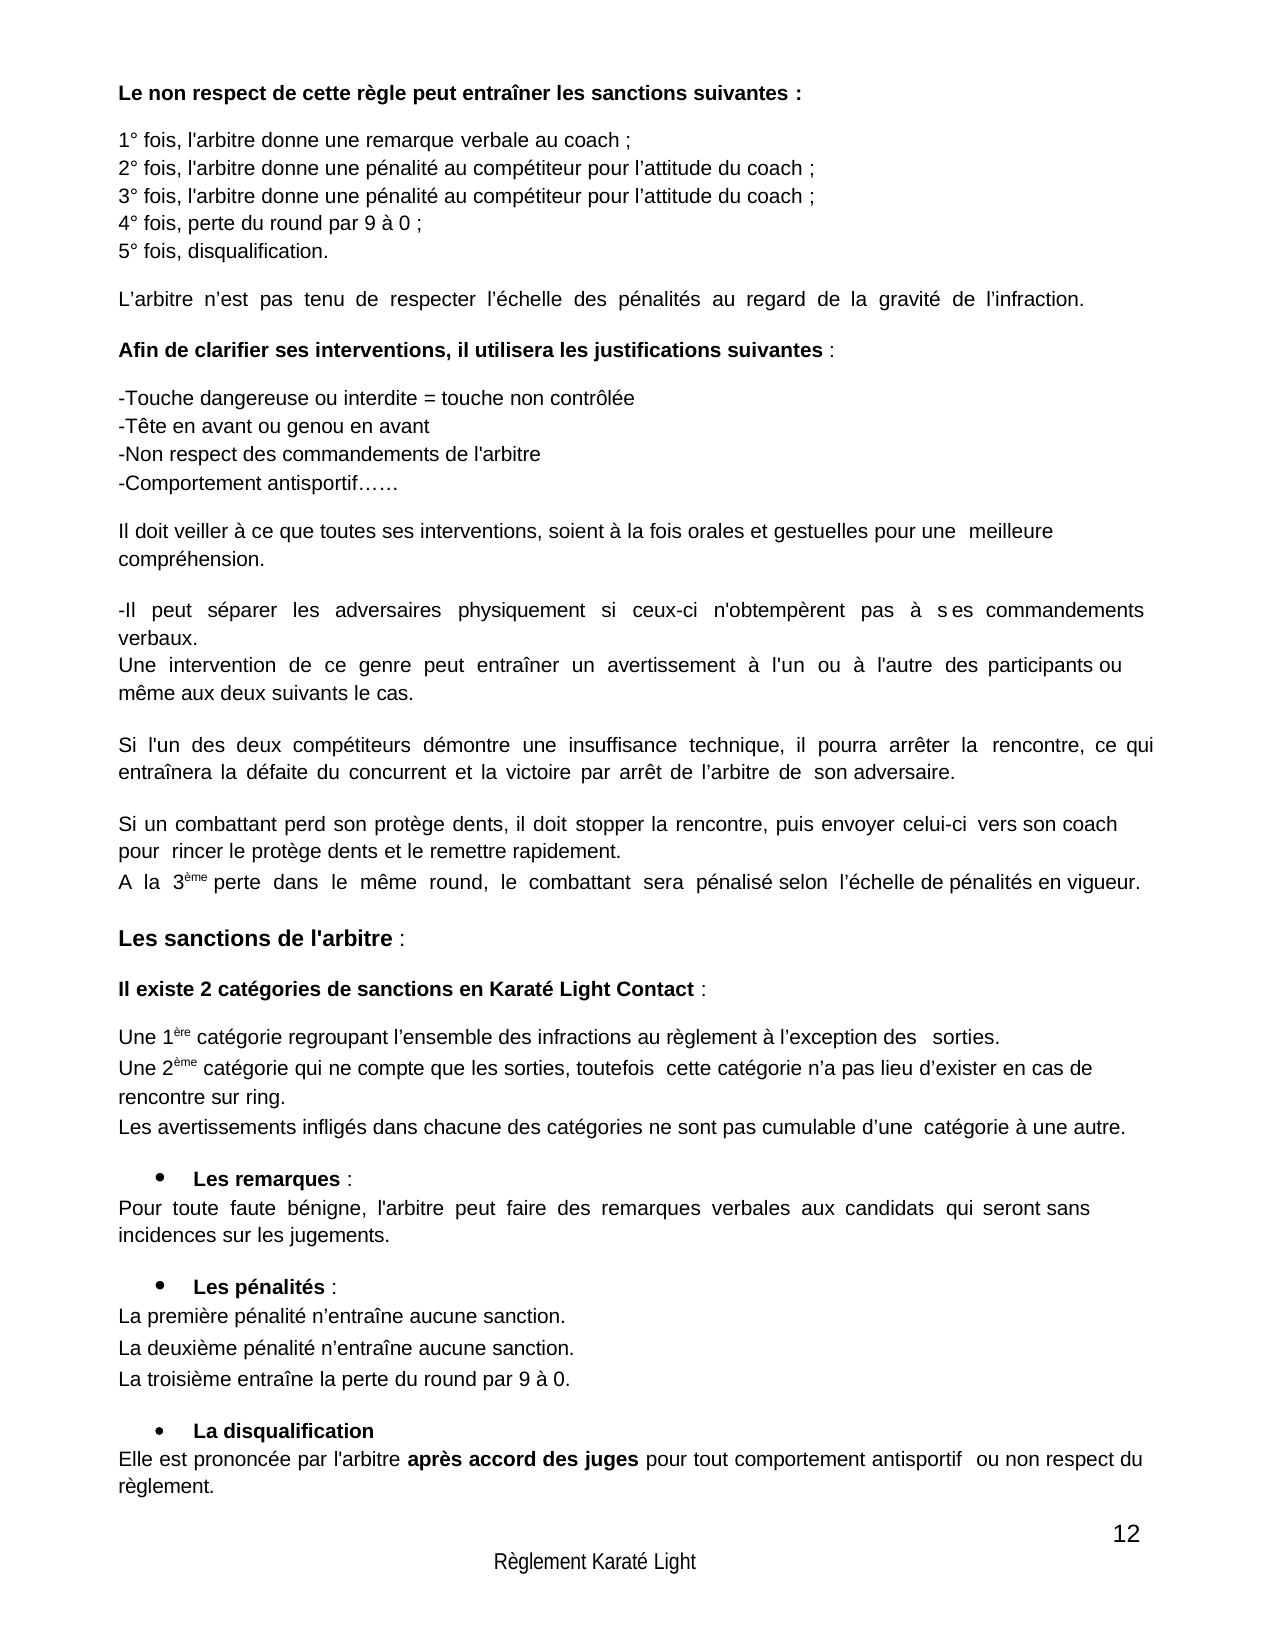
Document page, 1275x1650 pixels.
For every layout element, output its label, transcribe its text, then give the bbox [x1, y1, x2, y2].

text Les sanctions de l'arbitre : [118, 924, 1155, 953]
text Si l'un des deux compétiteurs démontre une insuffisance technique, il pourra arrêter la rencontre, ce qui entraînera la défaite du concurrent et la victoire par arrêt de l’arbitre de son adversaire. [118, 733, 1155, 784]
text La première pénalité n’entraîne aucune sanction. [118, 1304, 1155, 1328]
text Si un combattant perd son protège dents, il doit stopper la rencontre, puis envoyer celui-ci vers son coach pour rincer le protège dents et le remettre rapidement. [118, 812, 1155, 863]
list La disqualification [156, 1419, 1155, 1443]
list Les pénalités : [156, 1275, 1155, 1300]
text L’arbitre n’est pas tenu de respecter l’échelle des pénalités au regard de la gravité de l’infraction. [118, 287, 1155, 311]
text Une 2ème catégorie qui ne compte que les sorties, toutefois cette catégorie n’a pas lieu d’exister en cas de rencontre sur ring. [118, 1052, 1155, 1110]
text 1° fois, l'arbitre donne une remarque verbale au coach ; [118, 128, 1155, 152]
text Pour toute faute bénigne, l'arbitre peut faire des remarques verbales aux candidats qui seront sans incidences sur les jugements. [118, 1196, 1155, 1247]
text Une 1ère catégorie regroupant l’ensemble des infractions au règlement à l’exception des sorties. [118, 1025, 1155, 1049]
text Afin de clarifier ses interventions, il utilisera les justifications suivantes : [118, 338, 1155, 362]
text Il doit veiller à ce que toutes ses interventions, soient à la fois orales et gestuelles pour une meilleure compréhension. [118, 519, 1155, 570]
text -Touche dangereuse ou interdite = touche non contrôlée [118, 386, 1155, 410]
text -Comportement antisportif…… [118, 471, 1155, 494]
text 5° fois, disqualification. [118, 238, 1155, 262]
text 3° fois, l'arbitre donne une pénalité au compétiteur pour l’attitude du coach ; [118, 184, 1155, 208]
text La deuxième pénalité n’entraîne aucune sanction. [118, 1336, 1155, 1359]
text -Il peut séparer les adversaires physiquement si ceux-ci n'obtempèrent pas à ses commandements verbaux. [118, 598, 1155, 649]
text 2° fois, l'arbitre donne une pénalité au compétiteur pour l’attitude du coach ; [118, 156, 1155, 180]
text 4° fois, perte du round par 9 à 0 ; [118, 211, 1155, 235]
text Il existe 2 catégories de sanctions en Karaté Light Contact : [118, 977, 1155, 1001]
text -Tête en avant ou genou en avant [118, 414, 1155, 438]
text La troisième entraîne la perte du round par 9 à 0. [118, 1367, 1155, 1391]
text Les avertissements infligés dans chacune des catégories ne sont pas cumulable d’une catégorie à une autre. [118, 1115, 1155, 1139]
text Elle est prononcée par l'arbitre après accord des juges pour tout comportement antisportif ou non respect du règlement. [118, 1446, 1155, 1498]
list Les remarques : [156, 1166, 1155, 1191]
text Une intervention de ce genre peut entraîner un avertissement à l'un ou à l'autre des participants ou même aux deux suivants le cas. [118, 653, 1155, 704]
text A la 3ème perte dans le même round, le combattant sera pénalisé selon l’échelle de pénalités en vigueur. [118, 866, 1155, 895]
text Le non respect de cette règle peut entraîner les sanctions suivantes : [118, 80, 1155, 104]
text -Non respect des commandements de l'arbitre [118, 442, 1155, 466]
